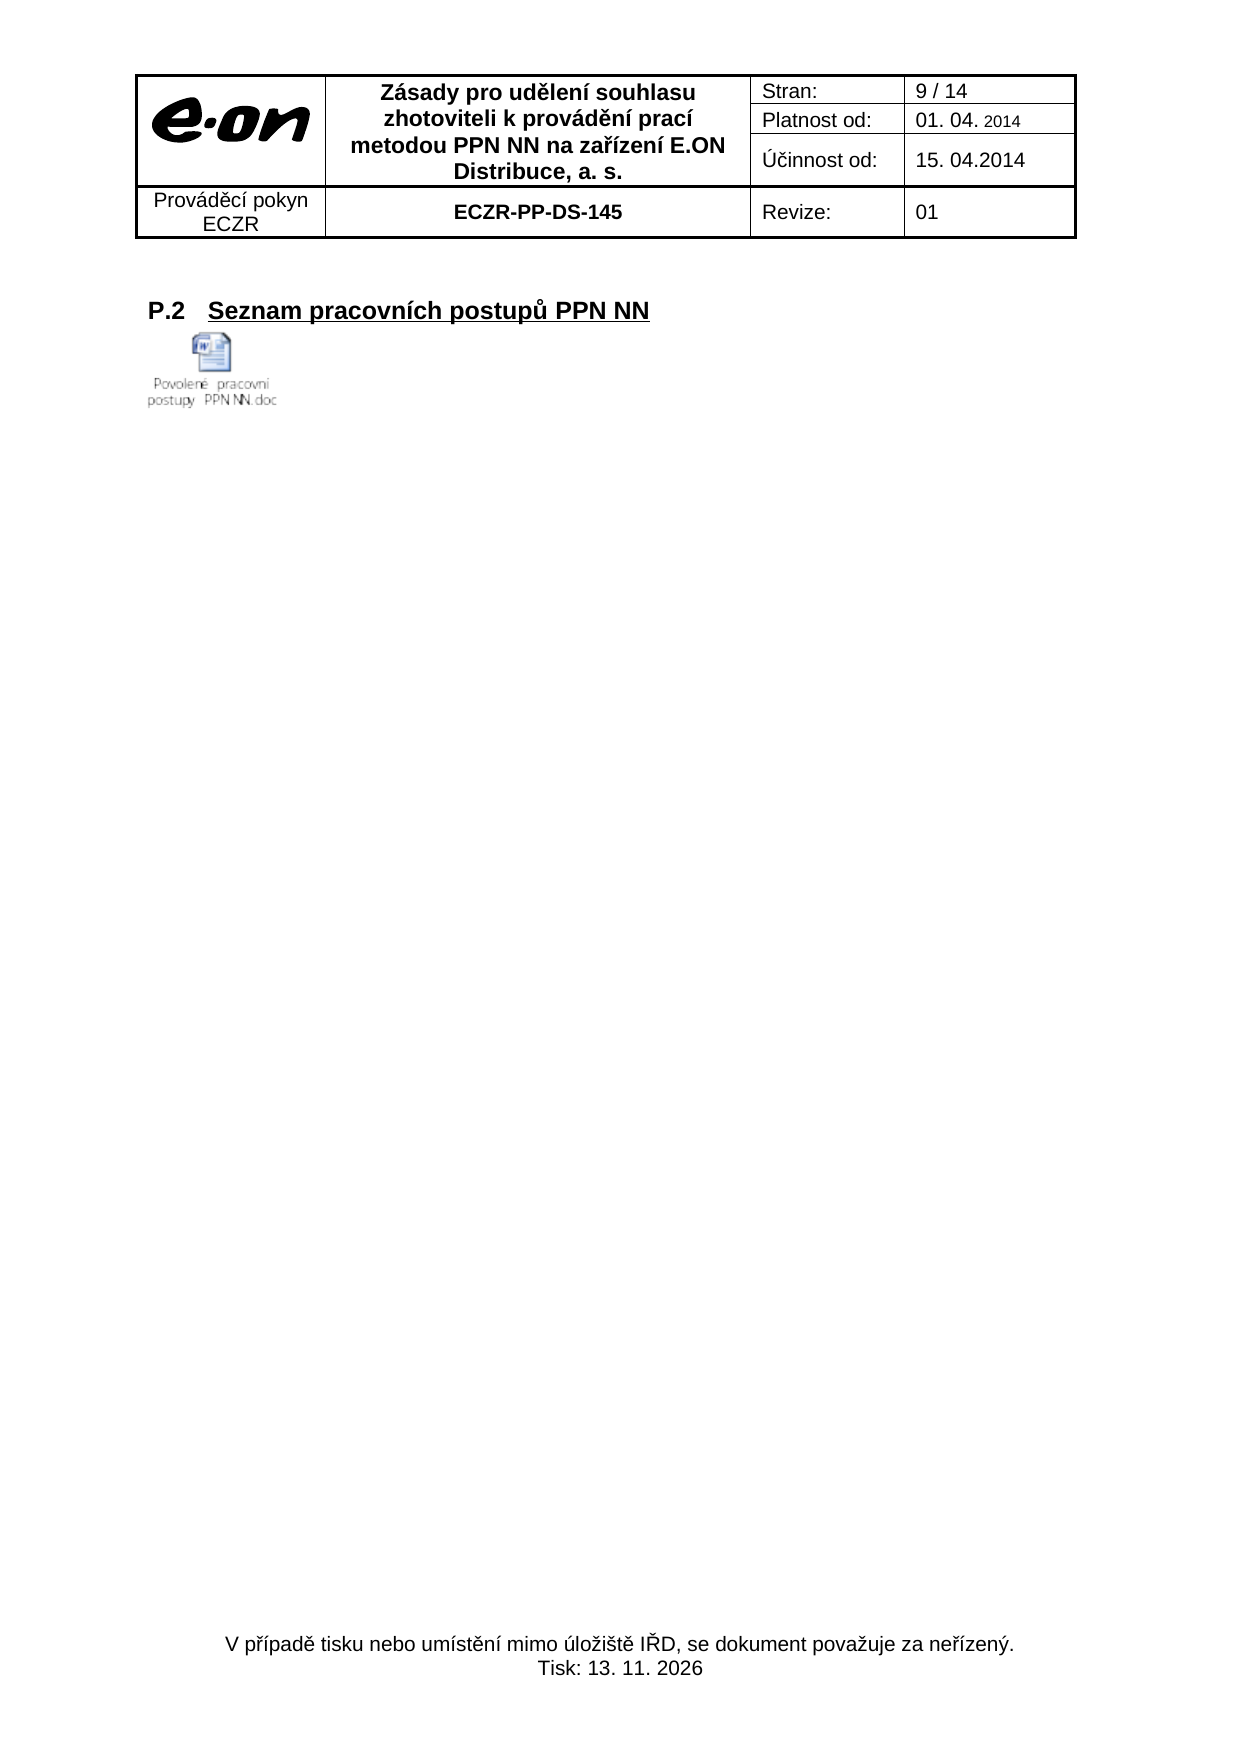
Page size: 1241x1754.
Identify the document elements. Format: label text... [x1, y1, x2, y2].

text Seznam pracovních postupů PPN NN [148, 296, 1092, 325]
